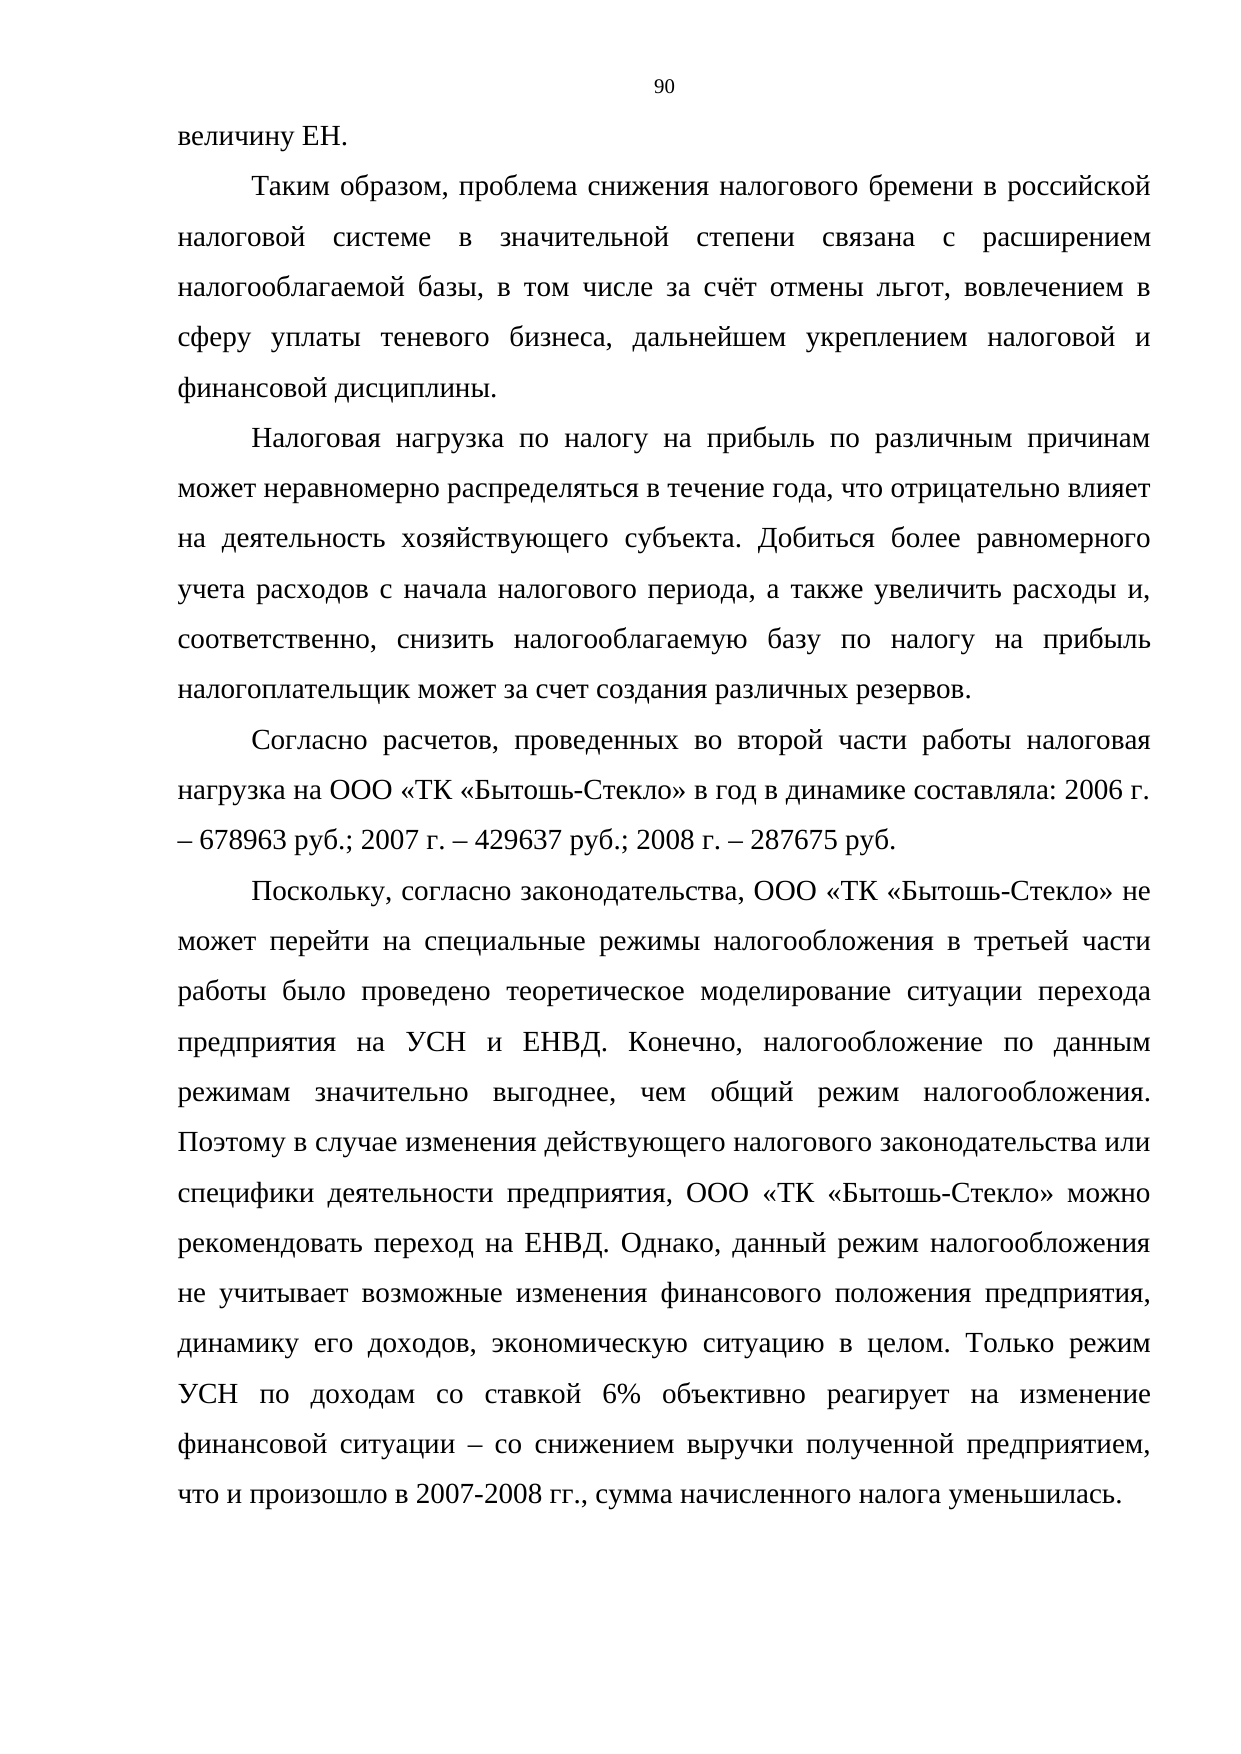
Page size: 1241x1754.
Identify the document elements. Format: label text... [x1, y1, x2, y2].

text Поскольку, согласно законодательства, ООО «ТК «Бытошь-Стекло» не может перейти на специальные режимы налогообложения в третьей части работы было проведено теоретическое моделирование ситуации перехода предприятия на УСН и ЕНВД. Конечно, налогообложение по данным режимам значительно выгоднее, чем общий режим налогообложения. Поэтому в случае изменения действующего налогового законодательства или специфики деятельности предприятия, ООО «ТК «Бытошь-Стекло» можно рекомендовать переход на ЕНВД. Однако, данный режим налогообложения не учитывает возможные изменения финансового положения предприятия, динамику его доходов, экономическую ситуацию в целом. Только режим УСН по доходам со ставкой 6% объективно реагирует на изменение финансовой ситуации – со снижением выручки полученной предприятием, что и произошло в 2007-2008 гг., сумма начисленного налога уменьшилась. [177, 873, 1152, 1510]
text Налоговая нагрузка по налогу на прибыль по различным причинам может неравномерно распределяться в течение года, что отрицательно влияет на деятельность хозяйствующего субъекта. Добиться более равномерного учета расходов с начала налогового периода, а также увеличить расходы и, соответственно, снизить налогооблагаемую базу по налогу на прибыль налогоплательщик может за счет создания различных резервов. [177, 420, 1152, 705]
text Таким образом, проблема снижения налогового бремени в российской налоговой системе в значительной степени связана с расширением налогооблагаемой базы, в том числе за счёт отмены льгот, вовлечением в сферу уплаты теневого бизнеса, дальнейшем укреплением налоговой и финансовой дисциплины. [177, 168, 1152, 403]
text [177, 118, 1152, 152]
text Согласно расчетов, проведенных во второй части работы налоговая нагрузка на ООО «ТК «Бытошь-Стекло» в год в динамике составляла: 2006 г. – 678963 руб.; 2007 г. – 429637 руб.; 2008 г. – 287675 руб. [177, 722, 1152, 856]
